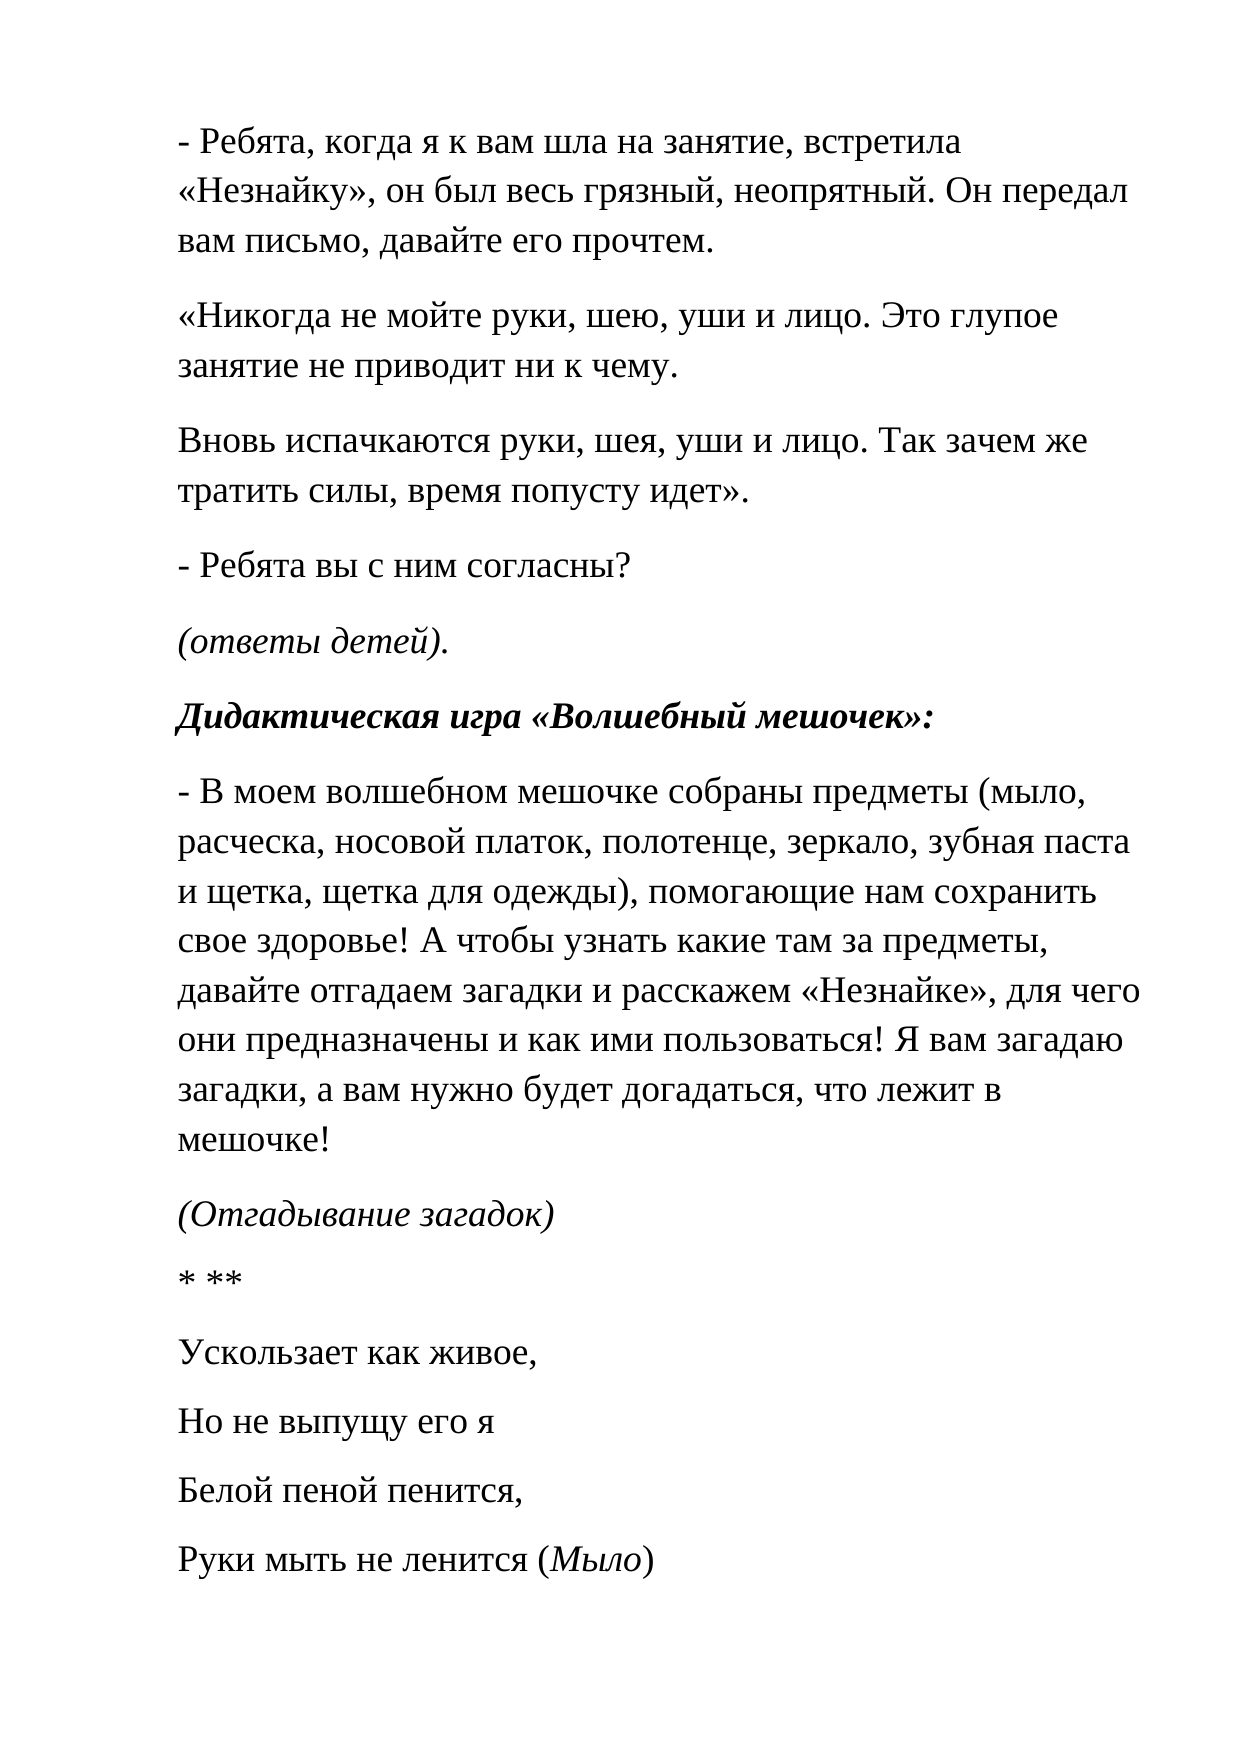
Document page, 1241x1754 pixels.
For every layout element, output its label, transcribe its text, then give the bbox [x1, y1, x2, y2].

text Белой пеной пенится, [177, 1467, 1152, 1510]
text Но не выпущу его я [177, 1398, 1152, 1441]
text Руки мыть не ленится (Мыло) [177, 1536, 1152, 1579]
text «Никогда не мойте руки, шею, уши и лицо. Это глупое занятие не приводит ни к чему. [177, 293, 1152, 385]
text - В моем волшебном мешочке собраны предметы (мыло, расческа, носовой платок, полотенце, зеркало, зубная паста и щетка, щетка для одежды), помогающие нам сохранить свое здоровье! А чтобы узнать какие там за предметы, давайте отгадаем загадки и расскажем «Незнайке», для чего они предназначены и как ими пользоваться! Я вам загадаю загадки, а вам нужно будет догадаться, что лежит в мешочке! [177, 769, 1152, 1159]
text - Ребята, когда я к вам шла на занятие, встретила «Незнайку», он был весь грязный, неопрятный. Он передал вам письмо, давайте его прочтем. [177, 118, 1152, 260]
text (Отгадывание загадок) [177, 1191, 1152, 1234]
text - Ребята вы с ним согласны? [177, 543, 1152, 586]
text Вновь испачкаются руки, шея, уши и лицо. Так зачем же тратить силы, время попусту идет». [177, 418, 1152, 510]
text * ** [177, 1260, 1152, 1303]
text (ответы детей). [177, 618, 1152, 661]
text Дидактическая игра «Волшебный мешочек»: [177, 693, 1152, 737]
text Ускользает как живое, [177, 1329, 1152, 1372]
